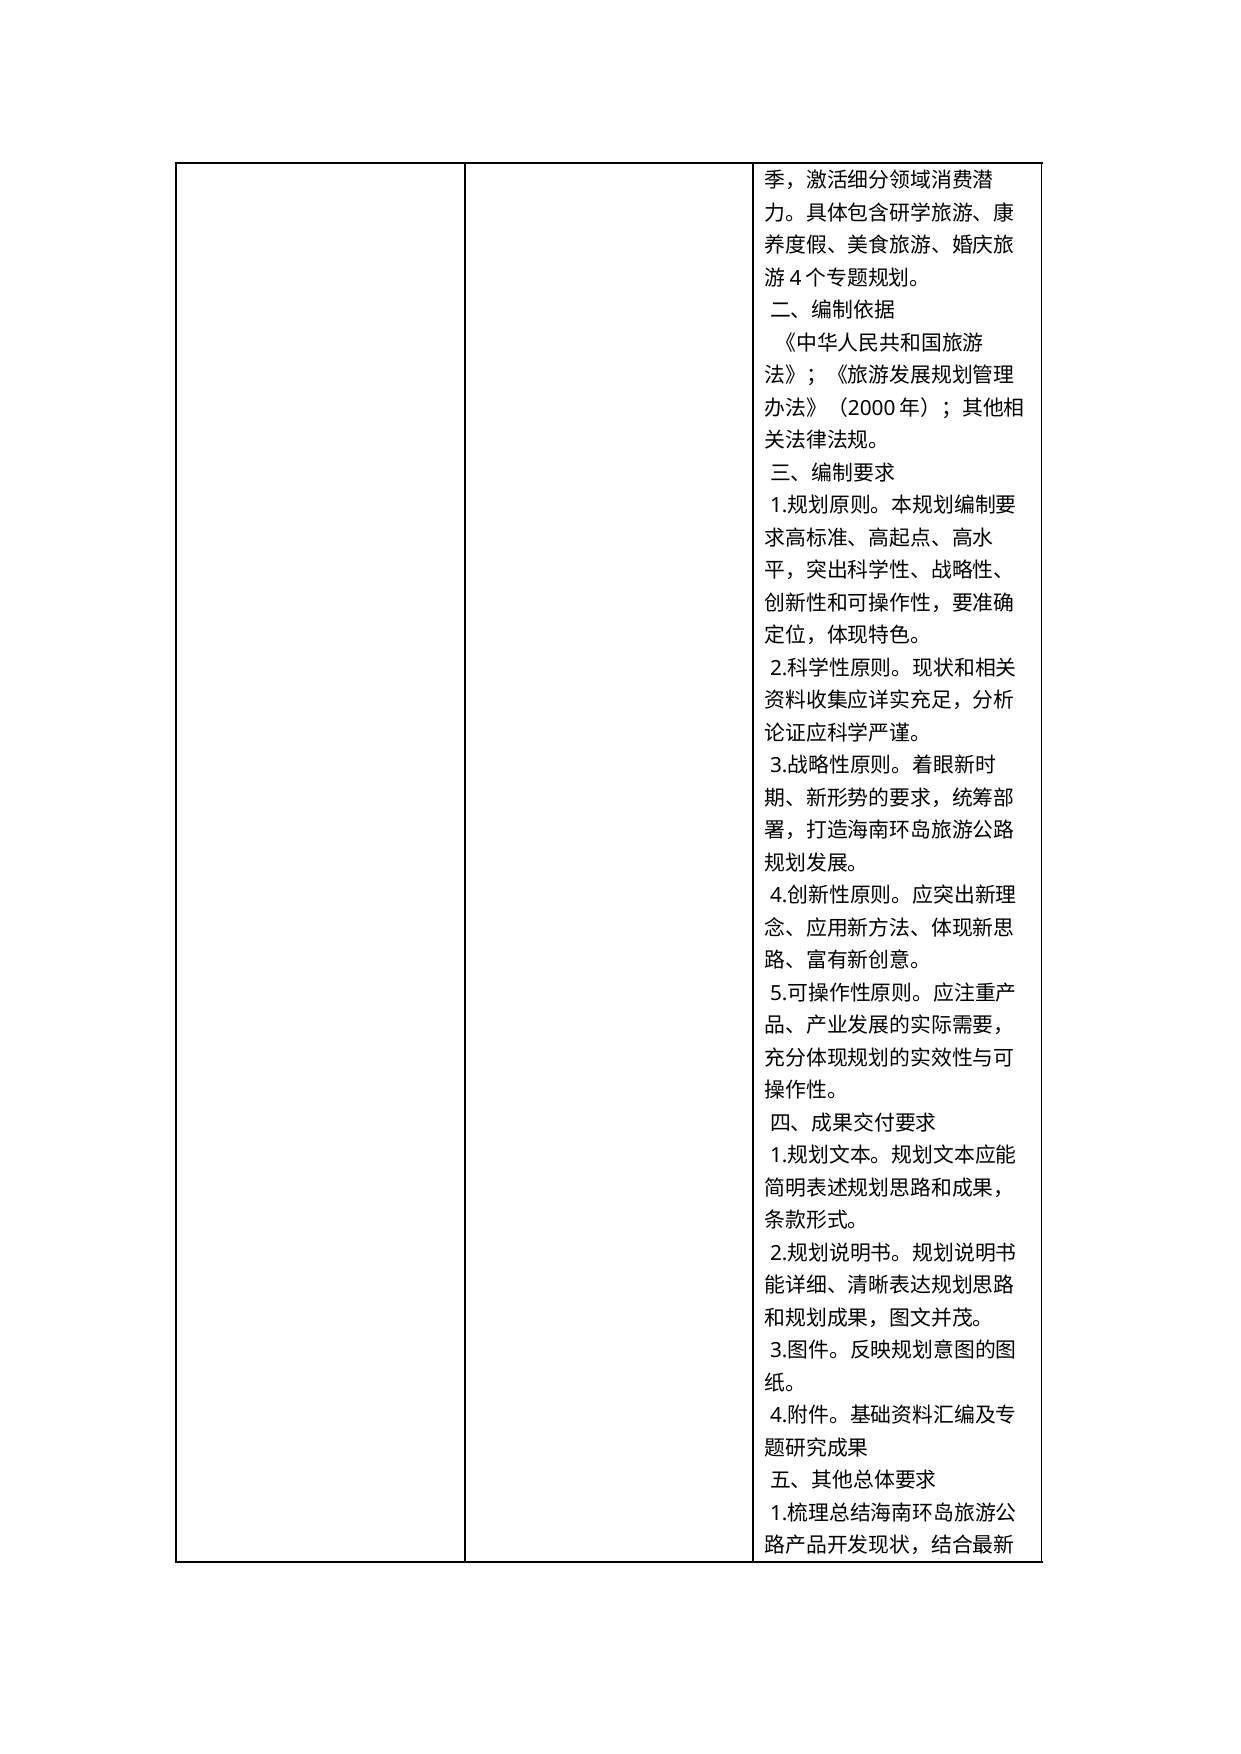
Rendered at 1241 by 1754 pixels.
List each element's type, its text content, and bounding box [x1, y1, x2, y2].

table_cell [466, 164, 752, 1561]
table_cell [754, 164, 1041, 1561]
table_cell 1 [177, 164, 464, 1561]
